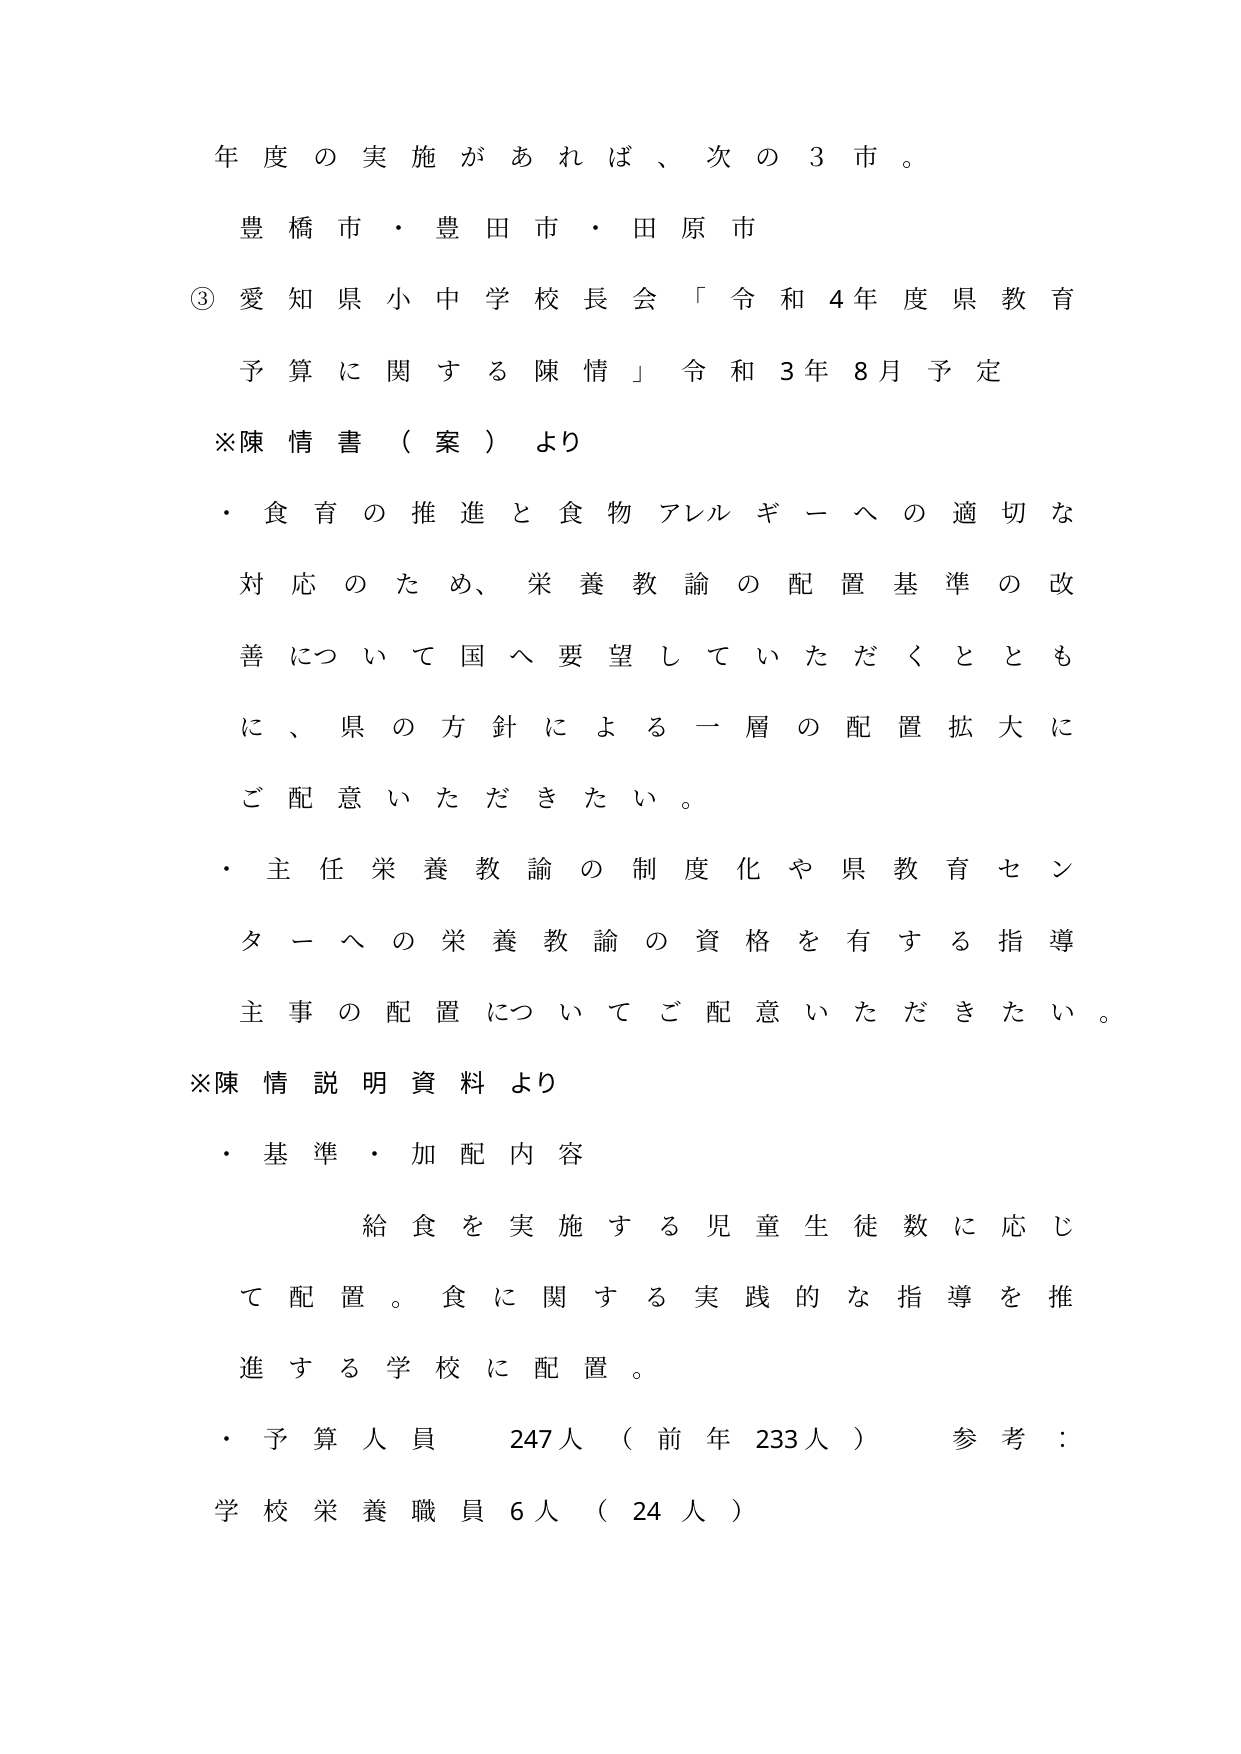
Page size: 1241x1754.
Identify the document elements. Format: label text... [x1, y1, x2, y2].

text ※陳情説明資料より [184, 1046, 1099, 1117]
text ・予算人員 247人（前年233人） 参考：学校栄養職員6人（24人） [205, 1402, 1099, 1545]
text 豊橋市・豊田市・田原市 [141, 191, 1099, 262]
text ・食育の推進と食物アレルギーへの適切な対応のため、栄養教諭の配置基準の改 善について国へ要望していただくとともに、県の方針による一層の配置拡大にご配意いただきたい。 [205, 476, 1099, 832]
text ③愛知県小中学校長会「令和4年度県教育予算に関する陳情」令和3年8月予定 [141, 262, 1099, 405]
text 給食を実施する児童生徒数に応じて配置。食に関する実践的な指導を推進する学校に配置。 [141, 1189, 1099, 1402]
text ・主任栄養教諭の制度化や県教育センターへの栄養教諭の資格を有する指導主事の配置についてご配意いただきたい。 [205, 832, 1099, 1046]
text ・基準・加配内容 [205, 1117, 1099, 1189]
text ※陳情書（案）より [141, 405, 1099, 476]
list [166, 120, 1099, 191]
